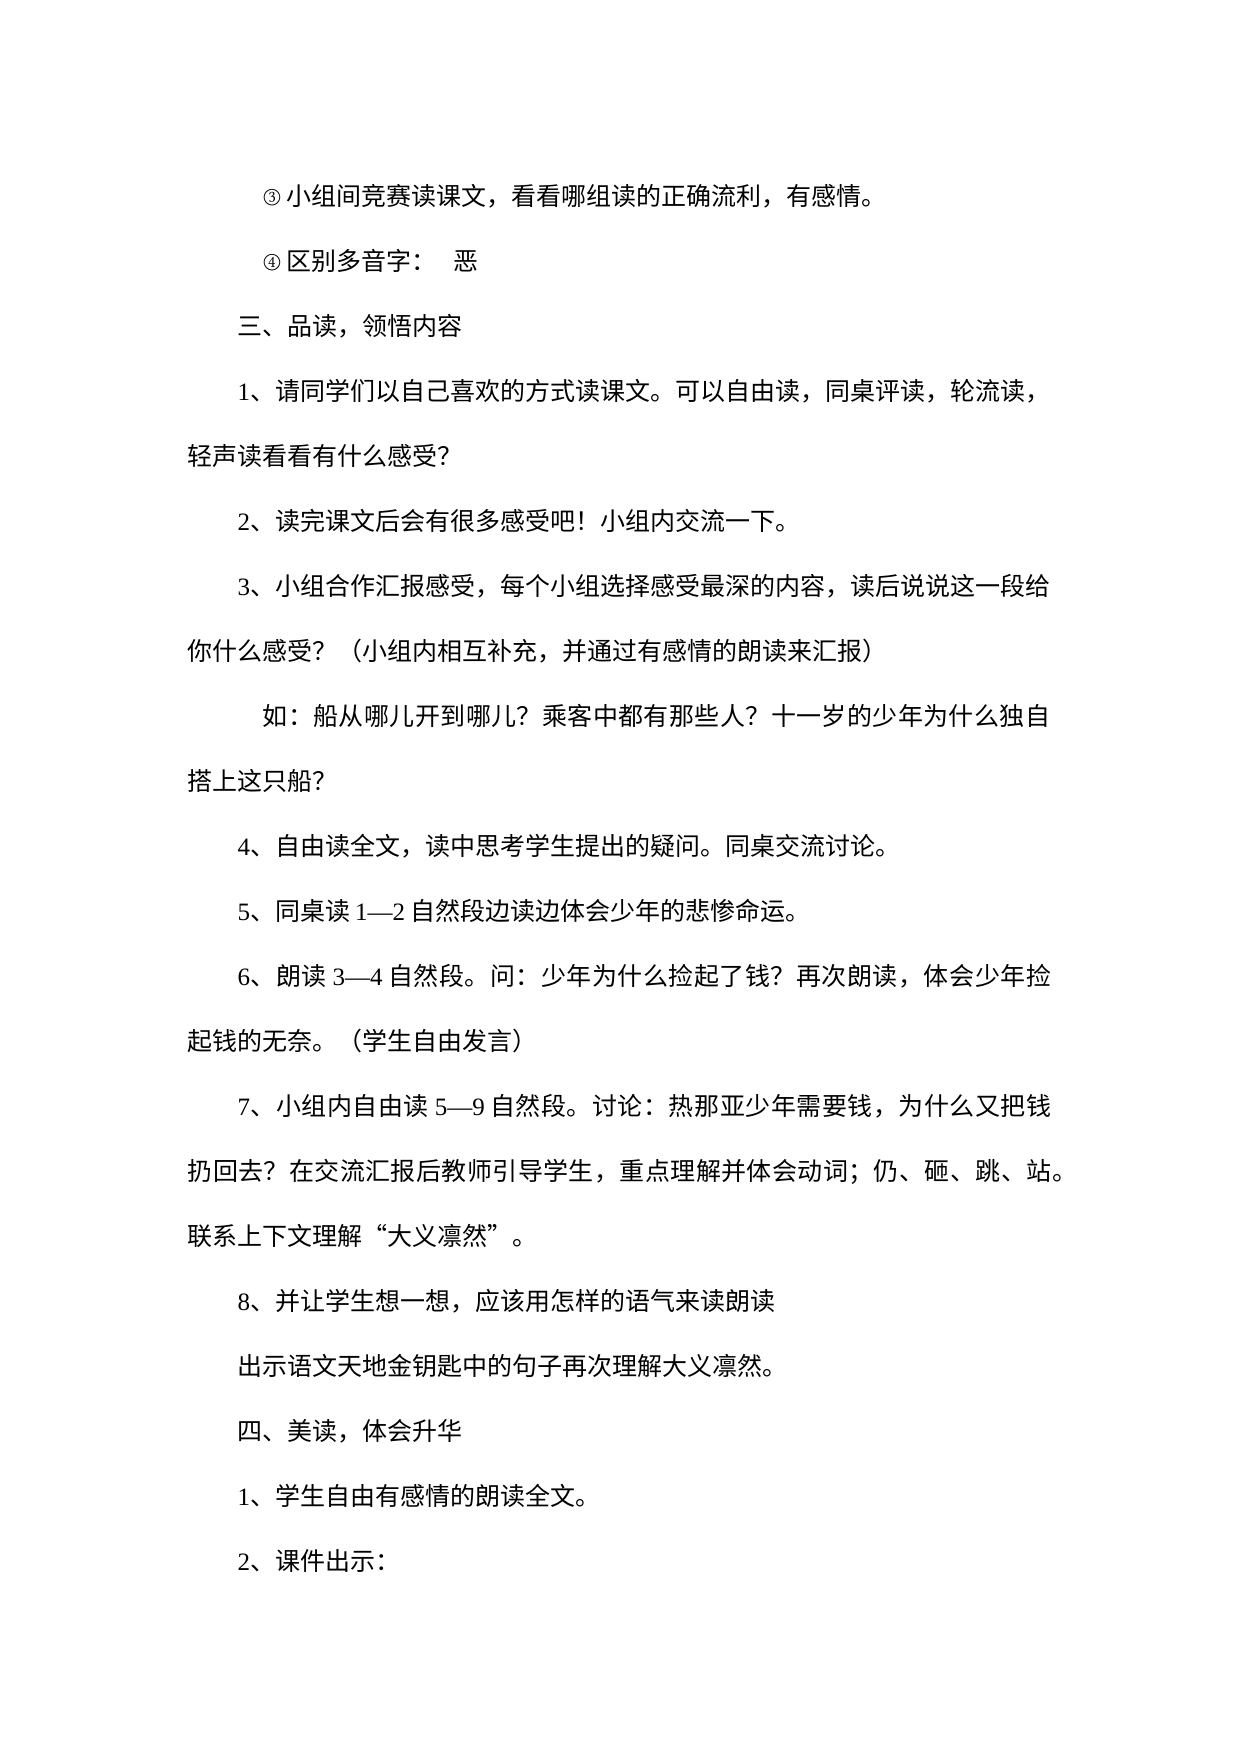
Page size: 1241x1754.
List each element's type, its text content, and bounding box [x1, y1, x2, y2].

text 1、请同学们以自己喜欢的方式读课文。可以自由读，同桌评读，轮流读，轻声读看看有什么感受？ [187, 357, 1053, 487]
text 三、品读，领悟内容 [187, 292, 1053, 357]
text 6、朗读3—4自然段。问：少年为什么捡起了钱？再次朗读，体会少年捡起钱的无奈。（学生自由发言） [187, 942, 1053, 1072]
text 5、同桌读1—2自然段边读边体会少年的悲惨命运。 [187, 877, 1053, 942]
text 8、并让学生想一想，应该用怎样的语气来读朗读 [187, 1267, 1053, 1332]
text ④区别多音字： 恶 [187, 227, 1053, 292]
text 3、小组合作汇报感受，每个小组选择感受最深的内容，读后说说这一段给你什么感受？（小组内相互补充，并通过有感情的朗读来汇报） [187, 552, 1053, 682]
text 7、小组内自由读5—9自然段。讨论：热那亚少年需要钱，为什么又把钱扔回去？在交流汇报后教师引导学生，重点理解并体会动词；仍、砸、跳、站。联系上下文理解“大义凛然”。 [187, 1072, 1053, 1267]
text 如：船从哪儿开到哪儿？乘客中都有那些人？十一岁的少年为什么独自搭上这只船？ [187, 682, 1053, 812]
text 出示语文天地金钥匙中的句子再次理解大义凛然。 [187, 1332, 1053, 1397]
text ③小组间竞赛读课文，看看哪组读的正确流利，有感情。 [187, 162, 1053, 227]
text 2、课件出示： [187, 1527, 1053, 1592]
text 4、自由读全文，读中思考学生提出的疑问。同桌交流讨论。 [187, 812, 1053, 877]
text 2、读完课文后会有很多感受吧！小组内交流一下。 [187, 487, 1053, 552]
text 1、学生自由有感情的朗读全文。 [187, 1462, 1053, 1527]
text 四、美读，体会升华 [187, 1397, 1053, 1462]
